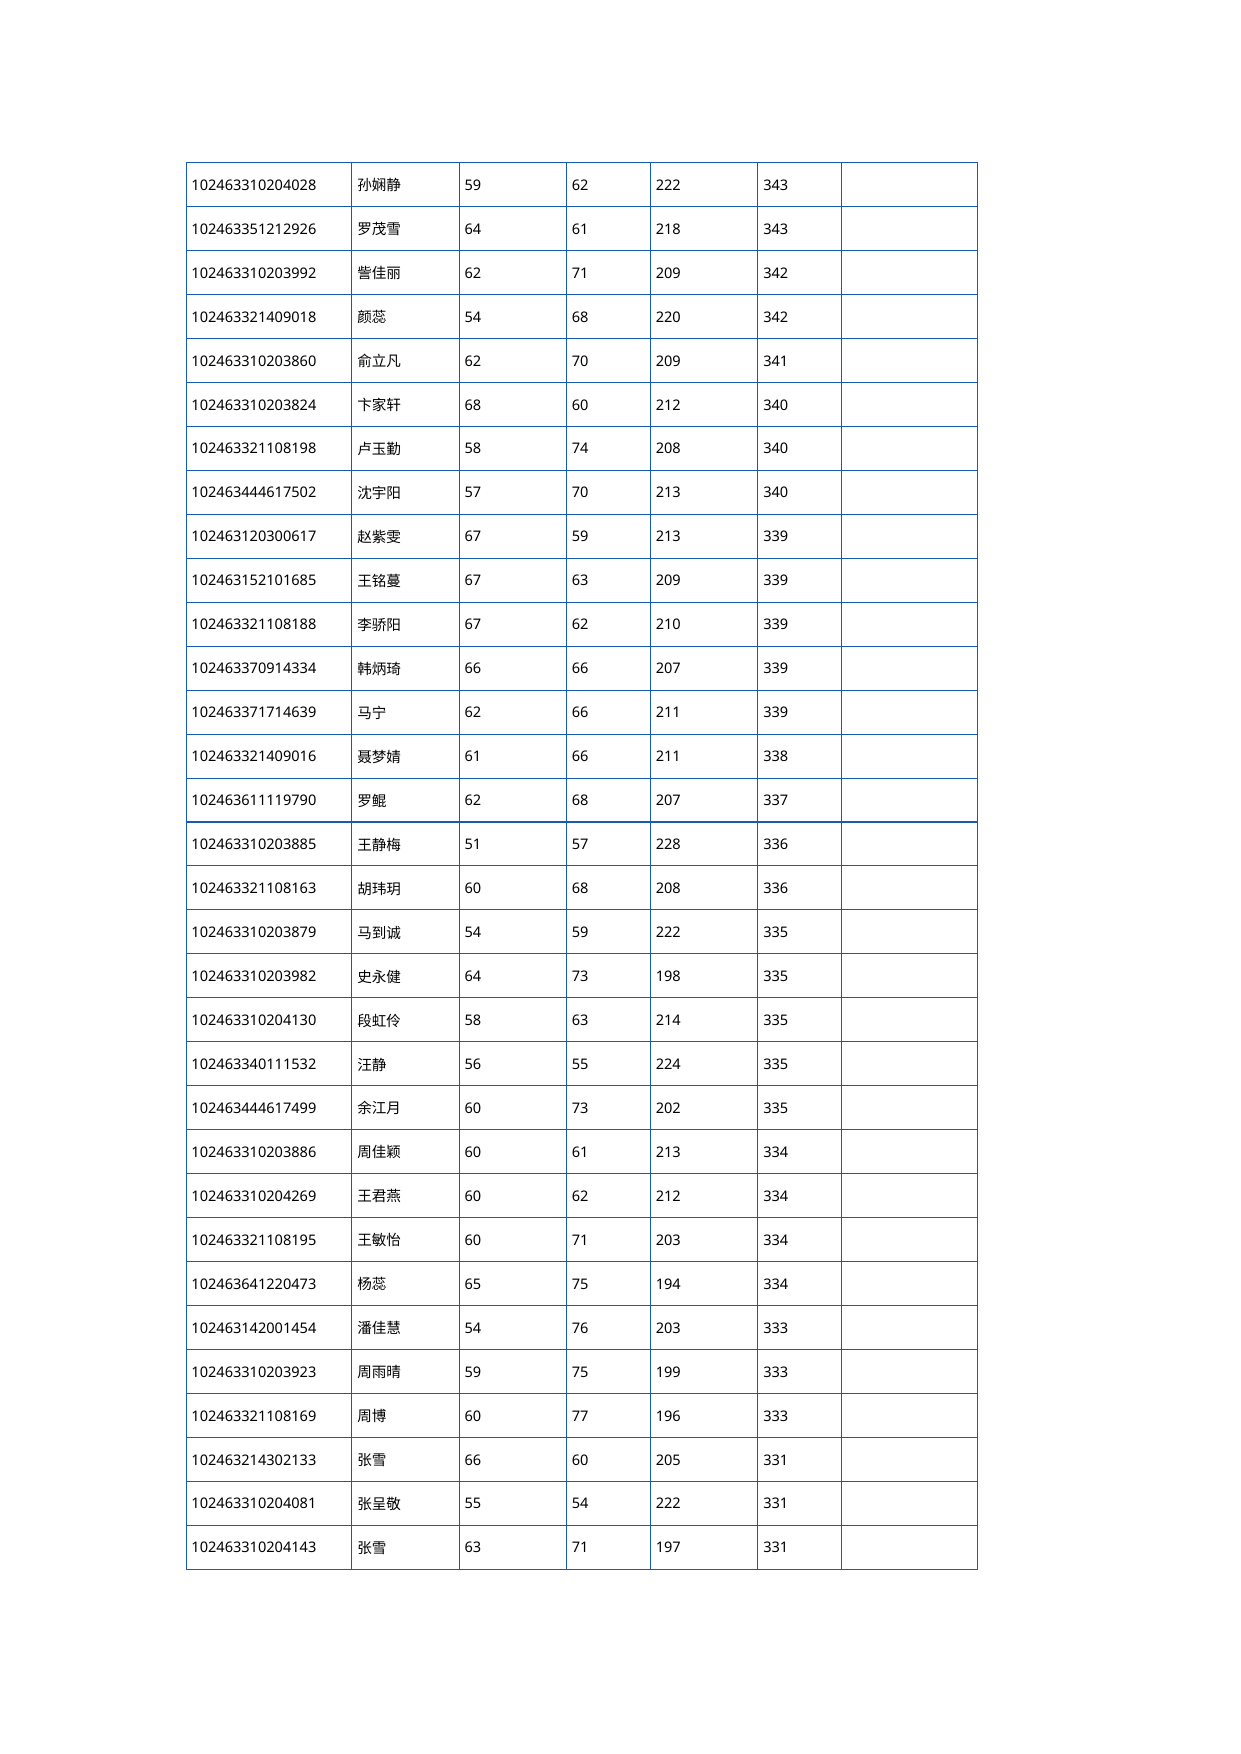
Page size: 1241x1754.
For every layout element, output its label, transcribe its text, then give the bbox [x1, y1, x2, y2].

table_cell 王敏怡 [352, 1218, 459, 1261]
table_cell [842, 1130, 977, 1173]
table_cell 62 [460, 779, 566, 821]
table_cell 60 [460, 1174, 566, 1217]
table_cell 211 [651, 691, 757, 733]
table_cell 李骄阳 [352, 603, 459, 646]
table_cell 211 [651, 735, 757, 777]
table_cell 199 [651, 1350, 757, 1393]
table_cell 196 [651, 1394, 757, 1437]
table_cell 209 [651, 251, 757, 294]
table_cell 60 [460, 1394, 566, 1437]
table_cell 60 [460, 1130, 566, 1173]
table_cell 61 [460, 735, 566, 777]
table_cell 赵紫雯 [352, 515, 459, 558]
table_cell [842, 735, 977, 777]
table_cell 102463310203992 [187, 251, 351, 294]
table_cell 102463321108163 [187, 866, 351, 909]
table_cell 70 [567, 339, 650, 382]
table_cell 沈宇阳 [352, 471, 459, 514]
table_cell 孙娴静 [352, 163, 459, 206]
table_cell [842, 559, 977, 602]
table_cell 60 [460, 1086, 566, 1129]
table_cell 102463214302133 [187, 1438, 351, 1481]
table_cell 58 [460, 998, 566, 1041]
table_cell 67 [460, 515, 566, 558]
table_cell [842, 295, 977, 338]
table_cell 343 [758, 207, 841, 250]
table_cell 54 [460, 295, 566, 338]
table_cell 102463321409018 [187, 295, 351, 338]
table_cell 336 [758, 866, 841, 909]
table_cell 76 [567, 1306, 650, 1349]
table_cell 334 [758, 1218, 841, 1261]
table_cell 55 [567, 1042, 650, 1085]
table_cell 102463444617499 [187, 1086, 351, 1129]
table_cell [842, 251, 977, 294]
table_cell 60 [460, 1218, 566, 1261]
table_cell 63 [567, 559, 650, 602]
table_cell 67 [460, 603, 566, 646]
table_cell 73 [567, 954, 650, 997]
table_cell [842, 471, 977, 514]
table_cell 颜蕊 [352, 295, 459, 338]
table_cell 王铭蔓 [352, 559, 459, 602]
table_cell 222 [651, 1482, 757, 1525]
table_cell 潘佳慧 [352, 1306, 459, 1349]
table_cell 54 [567, 1482, 650, 1525]
table_cell [842, 691, 977, 733]
table_cell 俞立凡 [352, 339, 459, 382]
table_cell [842, 339, 977, 382]
table_cell 222 [651, 163, 757, 206]
table_cell 228 [651, 823, 757, 865]
table_cell 102463641220473 [187, 1262, 351, 1305]
table_cell 342 [758, 295, 841, 338]
table_cell 335 [758, 1086, 841, 1129]
table_cell 聂梦婧 [352, 735, 459, 777]
table_cell 212 [651, 1174, 757, 1217]
table_cell 61 [567, 1130, 650, 1173]
table_cell 张雪 [352, 1438, 459, 1481]
table_cell 218 [651, 207, 757, 250]
table_cell 63 [460, 1526, 566, 1569]
table_cell 214 [651, 998, 757, 1041]
table_cell 周佳颖 [352, 1130, 459, 1173]
table_cell 102463310204081 [187, 1482, 351, 1525]
table_cell 102463310203860 [187, 339, 351, 382]
table_cell [842, 383, 977, 426]
table_cell 339 [758, 559, 841, 602]
table_cell [842, 1174, 977, 1217]
table_cell 62 [460, 339, 566, 382]
table_cell 70 [567, 471, 650, 514]
table_cell [842, 823, 977, 865]
table_cell 周博 [352, 1394, 459, 1437]
table_cell [842, 1042, 977, 1085]
table_cell 102463340111532 [187, 1042, 351, 1085]
table_cell 194 [651, 1262, 757, 1305]
table_cell 340 [758, 427, 841, 470]
table_cell 67 [460, 559, 566, 602]
table_cell [842, 998, 977, 1041]
table_cell 59 [567, 515, 650, 558]
table_cell 66 [460, 1438, 566, 1481]
table_cell 51 [460, 823, 566, 865]
table_cell 197 [651, 1526, 757, 1569]
table_cell [842, 1086, 977, 1129]
table_cell 訾佳丽 [352, 251, 459, 294]
table_cell 102463321108198 [187, 427, 351, 470]
table_cell 张呈敬 [352, 1482, 459, 1525]
table_cell 208 [651, 866, 757, 909]
table_cell 207 [651, 647, 757, 689]
table_cell 马宁 [352, 691, 459, 733]
table_cell 222 [651, 910, 757, 953]
table_cell 59 [460, 1350, 566, 1393]
table_cell 杨蕊 [352, 1262, 459, 1305]
table_cell 102463152101685 [187, 559, 351, 602]
table_cell [842, 910, 977, 953]
table_cell 342 [758, 251, 841, 294]
table_cell 337 [758, 779, 841, 821]
table_cell 段虹伶 [352, 998, 459, 1041]
table_cell 王静梅 [352, 823, 459, 865]
table_cell 205 [651, 1438, 757, 1481]
table_cell 212 [651, 383, 757, 426]
table_cell [842, 163, 977, 206]
table_cell 王君燕 [352, 1174, 459, 1217]
table_cell 59 [567, 910, 650, 953]
table_cell 102463310203879 [187, 910, 351, 953]
table_cell [842, 515, 977, 558]
table_cell 卢玉勤 [352, 427, 459, 470]
table_cell [842, 1394, 977, 1437]
table_cell 335 [758, 1042, 841, 1085]
table_cell 卞家轩 [352, 383, 459, 426]
table_cell 54 [460, 910, 566, 953]
table_cell 102463611119790 [187, 779, 351, 821]
table_cell 333 [758, 1306, 841, 1349]
table_cell 213 [651, 515, 757, 558]
table_cell 57 [460, 471, 566, 514]
table_cell 71 [567, 1526, 650, 1569]
table_cell 338 [758, 735, 841, 777]
table_cell 62 [460, 251, 566, 294]
table_cell 77 [567, 1394, 650, 1437]
table_cell 66 [460, 647, 566, 689]
table_cell 68 [567, 779, 650, 821]
table_cell 62 [567, 1174, 650, 1217]
table_cell [842, 1482, 977, 1525]
table_cell 61 [567, 207, 650, 250]
table_cell 339 [758, 515, 841, 558]
table_cell 102463444617502 [187, 471, 351, 514]
table_cell 334 [758, 1130, 841, 1173]
table_cell 59 [460, 163, 566, 206]
table_cell 60 [567, 1438, 650, 1481]
table_cell 罗茂雪 [352, 207, 459, 250]
table_cell 史永健 [352, 954, 459, 997]
table_cell 66 [567, 691, 650, 733]
table_cell 335 [758, 910, 841, 953]
table_cell 102463321108195 [187, 1218, 351, 1261]
table_cell 333 [758, 1350, 841, 1393]
table_cell 54 [460, 1306, 566, 1349]
table_cell 60 [567, 383, 650, 426]
table_cell 55 [460, 1482, 566, 1525]
table_cell 102463351212926 [187, 207, 351, 250]
table_cell [842, 1262, 977, 1305]
table_cell 331 [758, 1482, 841, 1525]
table_cell [842, 1218, 977, 1261]
table_cell 336 [758, 823, 841, 865]
table_cell 66 [567, 647, 650, 689]
table_cell 65 [460, 1262, 566, 1305]
table_cell 335 [758, 954, 841, 997]
table_cell 64 [460, 954, 566, 997]
table_cell 罗鲲 [352, 779, 459, 821]
table_cell 57 [567, 823, 650, 865]
table_cell 66 [567, 735, 650, 777]
table_cell 102463370914334 [187, 647, 351, 689]
table_cell 60 [460, 866, 566, 909]
table_cell 102463310203824 [187, 383, 351, 426]
table_cell 64 [460, 207, 566, 250]
table_cell 334 [758, 1262, 841, 1305]
table_cell 102463310203923 [187, 1350, 351, 1393]
table_cell 339 [758, 691, 841, 733]
table_cell 75 [567, 1262, 650, 1305]
table_cell 343 [758, 163, 841, 206]
table_cell 339 [758, 647, 841, 689]
table_cell 102463120300617 [187, 515, 351, 558]
table_cell 58 [460, 427, 566, 470]
table_cell 62 [567, 603, 650, 646]
table_cell 马到诚 [352, 910, 459, 953]
table_cell 73 [567, 1086, 650, 1129]
table_cell 340 [758, 383, 841, 426]
table_cell 202 [651, 1086, 757, 1129]
table_cell [842, 1306, 977, 1349]
table_cell 224 [651, 1042, 757, 1085]
table_cell 102463321108188 [187, 603, 351, 646]
table_cell 张雪 [352, 1526, 459, 1569]
table_cell 102463310203885 [187, 823, 351, 865]
table_cell 102463321409016 [187, 735, 351, 777]
table_cell 102463310203982 [187, 954, 351, 997]
table_cell 209 [651, 339, 757, 382]
table_cell 208 [651, 427, 757, 470]
table_cell 198 [651, 954, 757, 997]
table_cell [842, 779, 977, 821]
table_cell 62 [460, 691, 566, 733]
table_cell 331 [758, 1438, 841, 1481]
table_cell 102463310204028 [187, 163, 351, 206]
table_cell 340 [758, 471, 841, 514]
table_cell 334 [758, 1174, 841, 1217]
table_cell 62 [567, 163, 650, 206]
table_cell 102463310204269 [187, 1174, 351, 1217]
table_cell 333 [758, 1394, 841, 1437]
table_cell [842, 647, 977, 689]
table_cell 102463371714639 [187, 691, 351, 733]
table_cell [842, 1526, 977, 1569]
table_cell 102463310203886 [187, 1130, 351, 1173]
table_cell [842, 866, 977, 909]
table_cell [842, 603, 977, 646]
table_cell 339 [758, 603, 841, 646]
table_cell 209 [651, 559, 757, 602]
table_cell 韩炳琦 [352, 647, 459, 689]
table_cell 203 [651, 1218, 757, 1261]
table_cell 余江月 [352, 1086, 459, 1129]
table_cell 207 [651, 779, 757, 821]
table_cell 210 [651, 603, 757, 646]
table_cell [842, 954, 977, 997]
table_cell 213 [651, 471, 757, 514]
table_cell 68 [567, 866, 650, 909]
table_cell 75 [567, 1350, 650, 1393]
table_cell 74 [567, 427, 650, 470]
table_cell 56 [460, 1042, 566, 1085]
table_cell 周雨晴 [352, 1350, 459, 1393]
table_cell 102463142001454 [187, 1306, 351, 1349]
table_cell 203 [651, 1306, 757, 1349]
table_cell 102463310204130 [187, 998, 351, 1041]
table_cell 63 [567, 998, 650, 1041]
table_cell 71 [567, 251, 650, 294]
table_cell 68 [567, 295, 650, 338]
table_cell 102463310204143 [187, 1526, 351, 1569]
table_cell 汪静 [352, 1042, 459, 1085]
table_cell 102463321108169 [187, 1394, 351, 1437]
table_cell 220 [651, 295, 757, 338]
table_cell 341 [758, 339, 841, 382]
table_cell 331 [758, 1526, 841, 1569]
table_cell [842, 1350, 977, 1393]
table_cell 213 [651, 1130, 757, 1173]
table_cell [842, 207, 977, 250]
table_cell [842, 1438, 977, 1481]
table_cell 胡玮玥 [352, 866, 459, 909]
table_cell 68 [460, 383, 566, 426]
table_cell 71 [567, 1218, 650, 1261]
table_cell 335 [758, 998, 841, 1041]
table_cell [842, 427, 977, 470]
